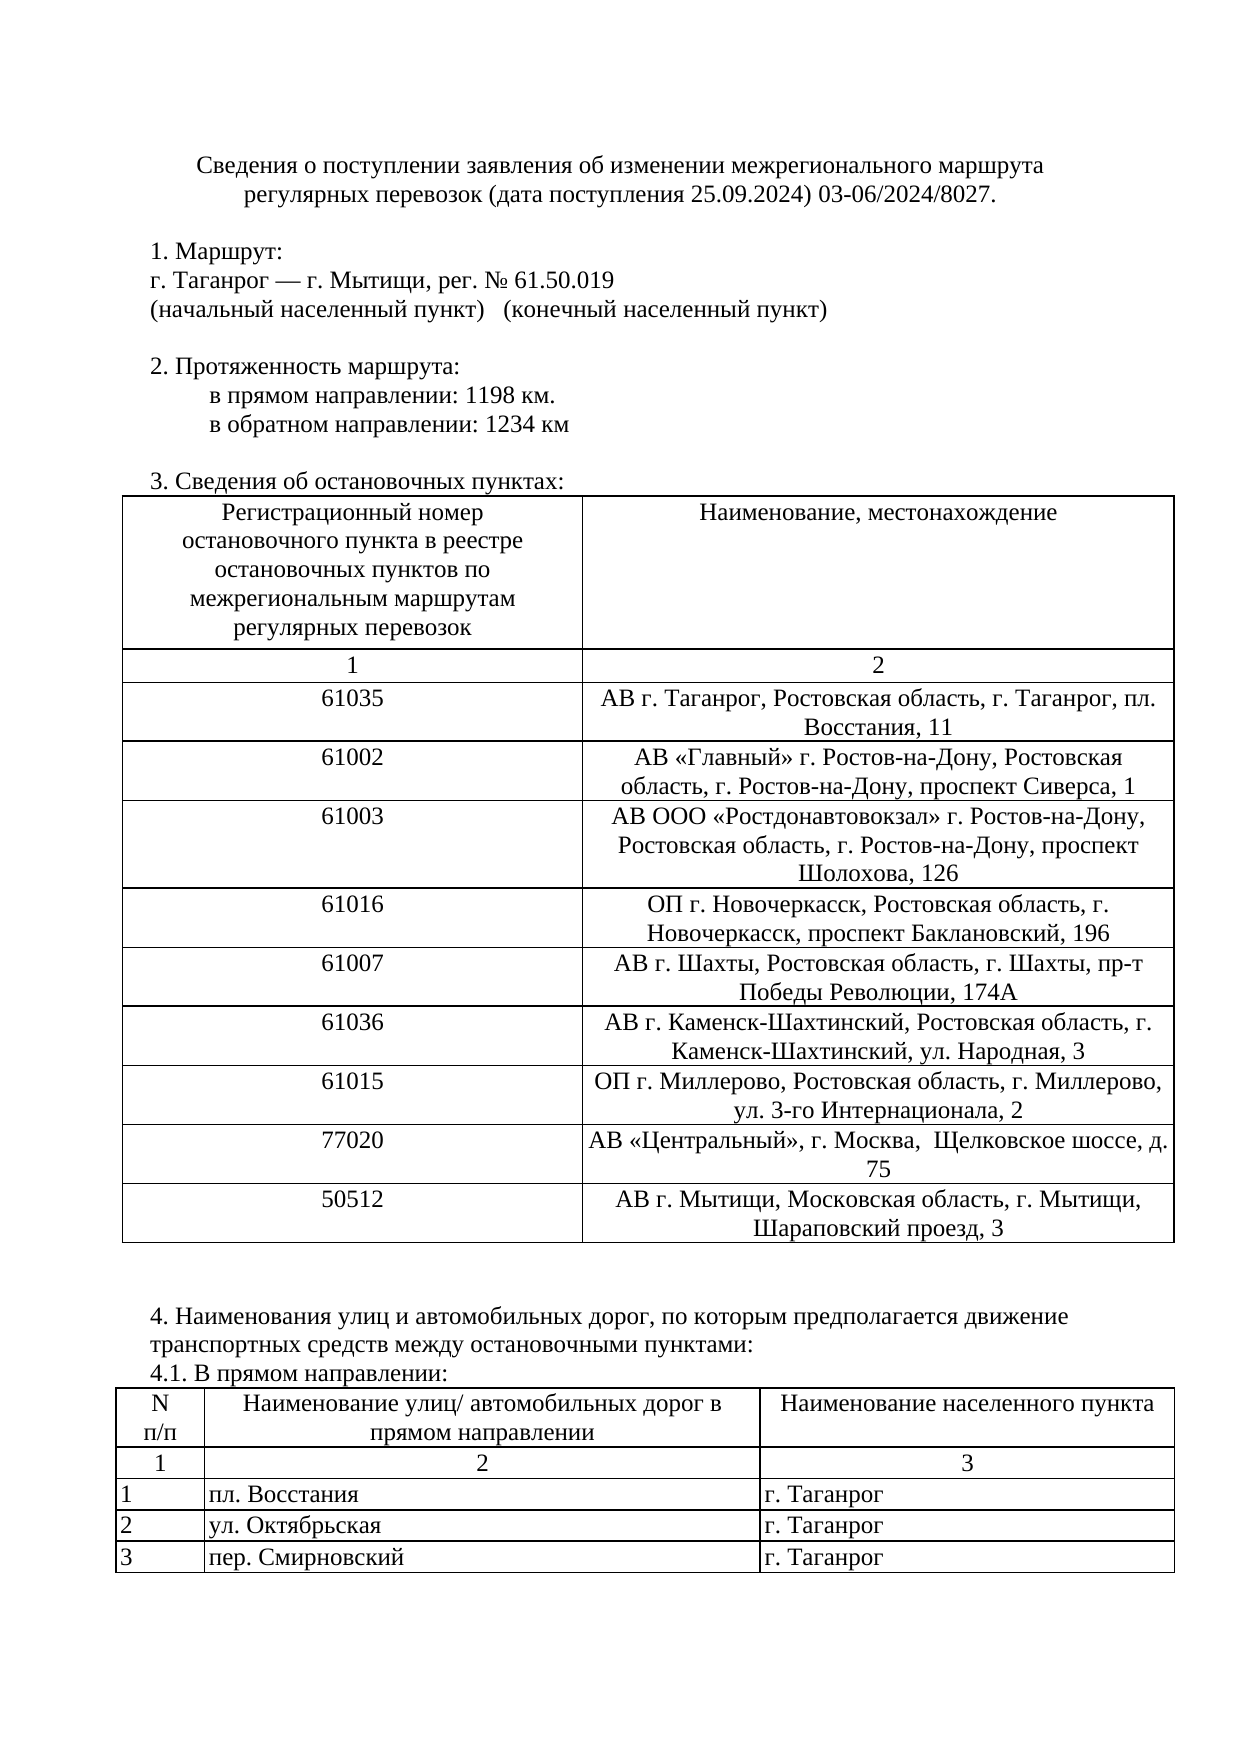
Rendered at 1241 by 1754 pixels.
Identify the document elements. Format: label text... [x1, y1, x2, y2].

table_header Наименование населенного пункта [761, 1389, 1174, 1446]
table_cell г. Таганрог [761, 1511, 1174, 1540]
text 4.1. В прямом направлении: [150, 1358, 1090, 1387]
table_cell ул. Октябрьская [205, 1511, 759, 1540]
table_cell 1 [123, 650, 582, 681]
table_cell 61007 [123, 948, 582, 1005]
table_cell г. Таганрог [761, 1542, 1174, 1572]
table_cell АВ г. Мытищи, Московская область, г. Мытищи, Шараповский проезд, 3 [583, 1184, 1173, 1242]
table_cell АВ г. Таганрог, Ростовская область, г. Таганрог, пл. Восстания, 11 [583, 683, 1173, 740]
table_cell 61015 [123, 1066, 582, 1123]
table_cell 1 [117, 1448, 204, 1477]
table_cell 61002 [123, 742, 582, 799]
text 4. Наименования улиц и автомобильных дорог, по которым предполагается движение транспортных средств между остановочными пунктами: [150, 1301, 1090, 1358]
table_cell АВ ООО «Ростдонавтовокзал» г. Ростов-на-Дону, Ростовская область, г. Ростов-на-Дону, проспект Шолохова, 126 [583, 801, 1173, 887]
table_cell 2 [583, 650, 1173, 681]
text в обратном направлении: 1234 км [150, 409, 1090, 437]
text 1. Маршрут: [150, 236, 1090, 265]
text в прямом направлении: 1198 км. [150, 380, 1090, 409]
table_cell 1 [117, 1479, 204, 1509]
table_cell 61003 [123, 801, 582, 887]
table_cell АВ «Центральный», г. Москва, Щелковское шоссе, д. 75 [583, 1125, 1173, 1183]
table_header Наименование, местонахождение [583, 497, 1173, 648]
text 3. Сведения об остановочных пунктах: [150, 466, 1090, 495]
table_cell 50512 [123, 1184, 582, 1242]
text г. Таганрог — г. Мытищи, рег. № 61.50.019 [150, 265, 1090, 294]
table_cell 61036 [123, 1007, 582, 1064]
table_header Наименование улиц/ автомобильных дорог в прямом направлении [205, 1389, 759, 1446]
table_cell 61016 [123, 889, 582, 946]
table_cell 2 [205, 1448, 759, 1477]
table_cell АВ г. Шахты, Ростовская область, г. Шахты, пр-т Победы Революции, 174А [583, 948, 1173, 1005]
table_cell 77020 [123, 1125, 582, 1183]
table_cell АВ «Главный» г. Ростов-на-Дону, Ростовская область, г. Ростов-на-Дону, проспект Сиверса, 1 [583, 742, 1173, 799]
table_cell пл. Восстания [205, 1479, 759, 1509]
table_cell 3 [761, 1448, 1174, 1477]
text (начальный населенный пункт) (конечный населенный пункт) [150, 294, 1090, 322]
table_cell г. Таганрог [761, 1479, 1174, 1509]
table_cell пер. Смирновский [205, 1542, 759, 1572]
text 2. Протяженность маршрута: [150, 351, 1090, 380]
table_cell ОП г. Миллерово, Ростовская область, г. Миллерово, ул. 3-го Интернационала, 2 [583, 1066, 1173, 1123]
table_cell 61035 [123, 683, 582, 740]
table_header N п/п [117, 1389, 204, 1446]
text Сведения о поступлении заявления об изменении межрегионального маршрута регулярных перевозок (дата поступления 25.09.2024) 03-06/2024/8027. [150, 150, 1090, 207]
table_cell 3 [117, 1542, 204, 1572]
table_cell АВ г. Каменск-Шахтинский, Ростовская область, г. Каменск-Шахтинский, ул. Народная, 3 [583, 1007, 1173, 1064]
table_header Регистрационный номер остановочного пункта в реестре остановочных пунктов по межрегиональным маршрутам регулярных перевозок [123, 497, 582, 648]
table_cell ОП г. Новочеркасск, Ростовская область, г. Новочеркасск, проспект Баклановский, 196 [583, 889, 1173, 946]
table_cell 2 [117, 1511, 204, 1540]
